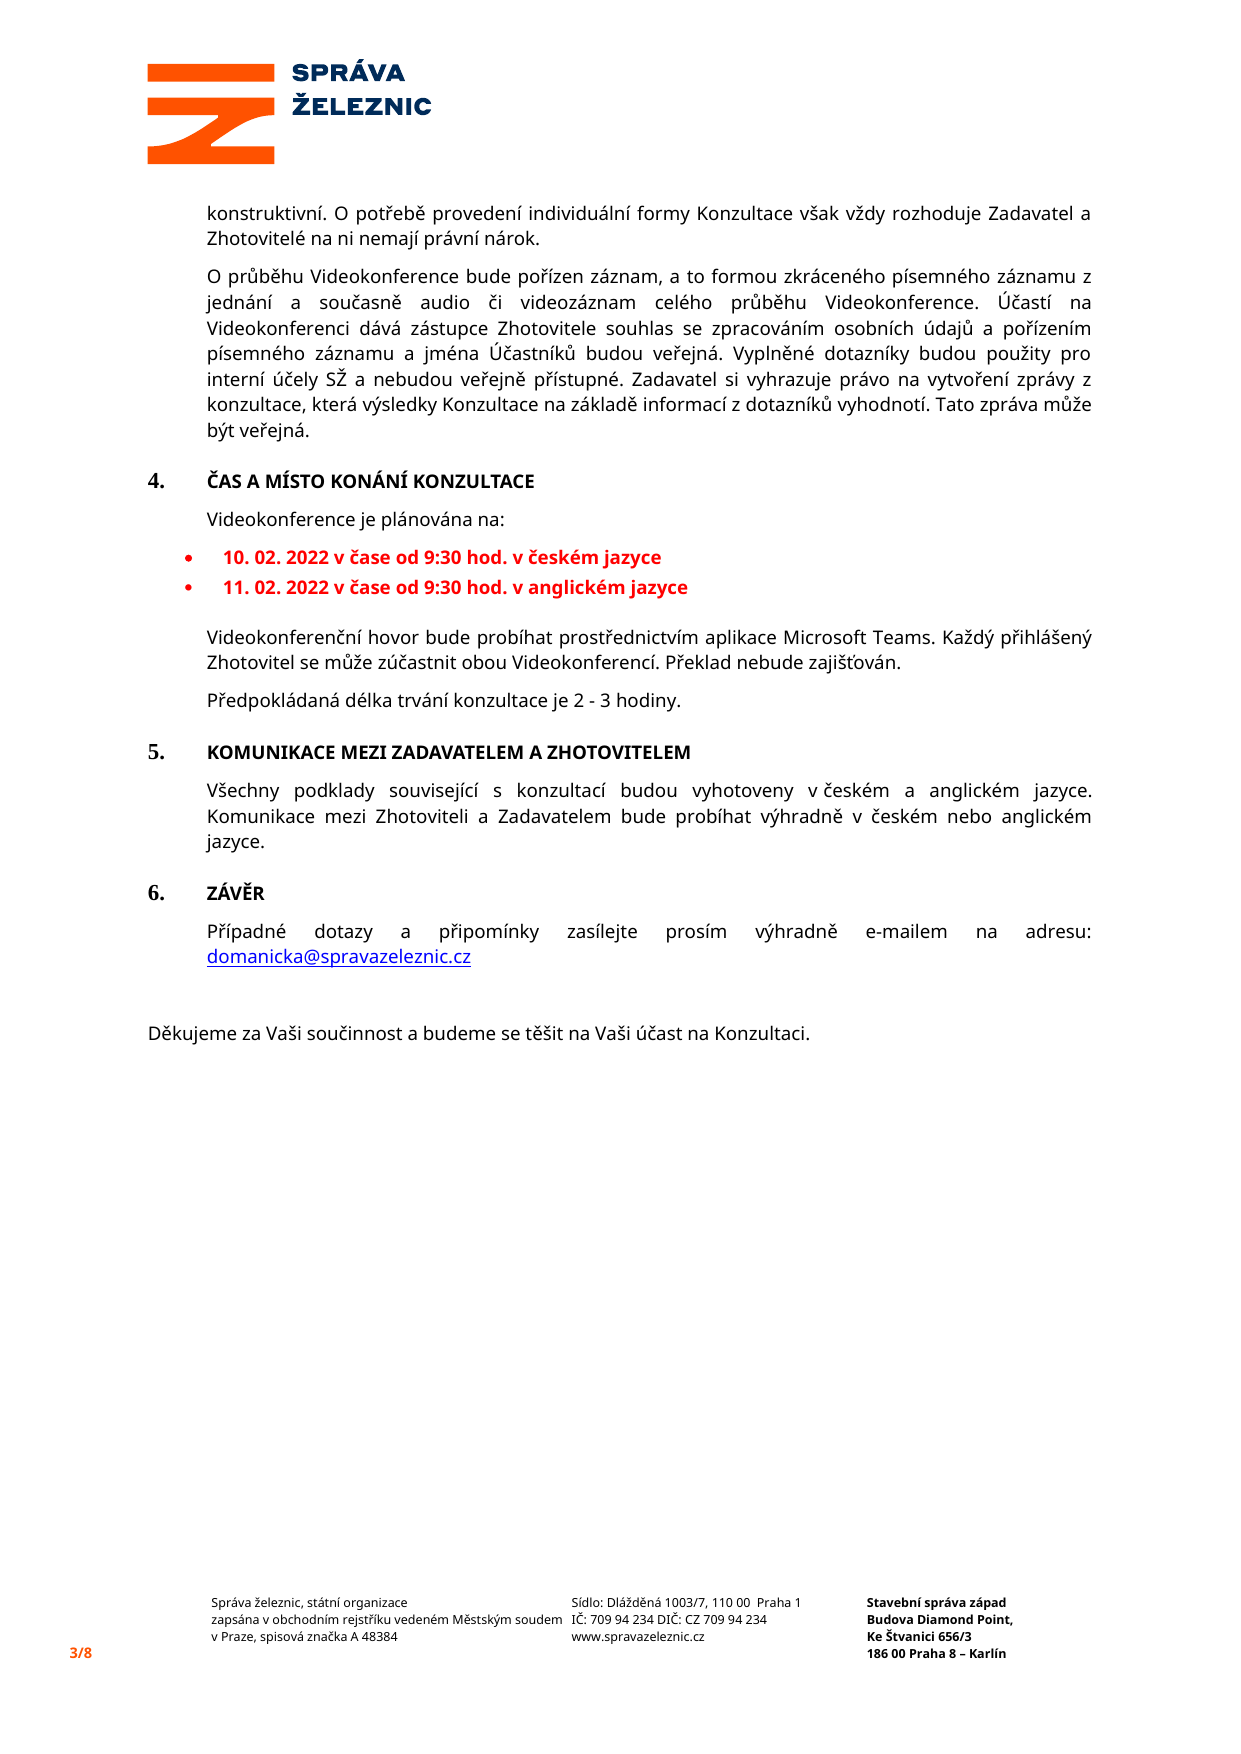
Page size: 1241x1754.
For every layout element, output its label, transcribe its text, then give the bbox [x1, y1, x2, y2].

subtitle Čas a místo konání Konzultace [148, 467, 1093, 494]
text Děkujeme za Vaši součinnost a budeme se těšit na Vaši účast na Konzultaci. [148, 1020, 1093, 1045]
text Případné dotazy a připomínky zasílejte prosím výhradně e-mailem na adresu: domanicka@spravazeleznic.cz [207, 918, 1093, 969]
text Videokonferenční hovor bude probíhat prostřednictvím aplikace Microsoft Teams. Každý přihlášený Zhotovitel se může zúčastnit obou Videokonferencí. Překlad nebude zajišťován. [207, 624, 1093, 675]
list 10. 02. 2022 v čase od 9:30 hod. v českém jazyce [185, 545, 1093, 570]
text Předpokládaná délka trvání konzultace je 2 - 3 hodiny. [207, 688, 1093, 713]
text Všechny podklady související s konzultací budou vyhotoveny v českém a anglickém jazyce. Komunikace mezi Zhotoviteli a Zadavatelem bude probíhat výhradně v českém nebo anglickém jazyce. [207, 777, 1093, 854]
subtitle KOMUNIKACE MEZI ZADAVATELEM A ZHOTOVITELEM [148, 738, 1093, 765]
subtitle závěr [148, 879, 1093, 906]
text Videokonference je plánována na: [148, 507, 1093, 532]
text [207, 200, 1093, 251]
list 11. 02. 2022 v čase od 9:30 hod. v anglickém jazyce [185, 574, 1093, 599]
text O průběhu Videokonference bude pořízen záznam, a to formou zkráceného písemného záznamu z jednání a současně audio či videozáznam celého průběhu Videokonference. Účastí na Videokonferenci dává zástupce Zhotovitele souhlas se zpracováním osobních údajů a pořízením písemného záznamu a jména Účastníků budou veřejná. Vyplněné dotazníky budou použity pro interní účely SŽ a nebudou veřejně přístupné. Zadavatel si vyhrazuje právo na vytvoření zprávy z konzultace, která výsledky Konzultace na základě informací z dotazníků vyhodnotí. Tato zpráva může být veřejná. [207, 264, 1093, 442]
